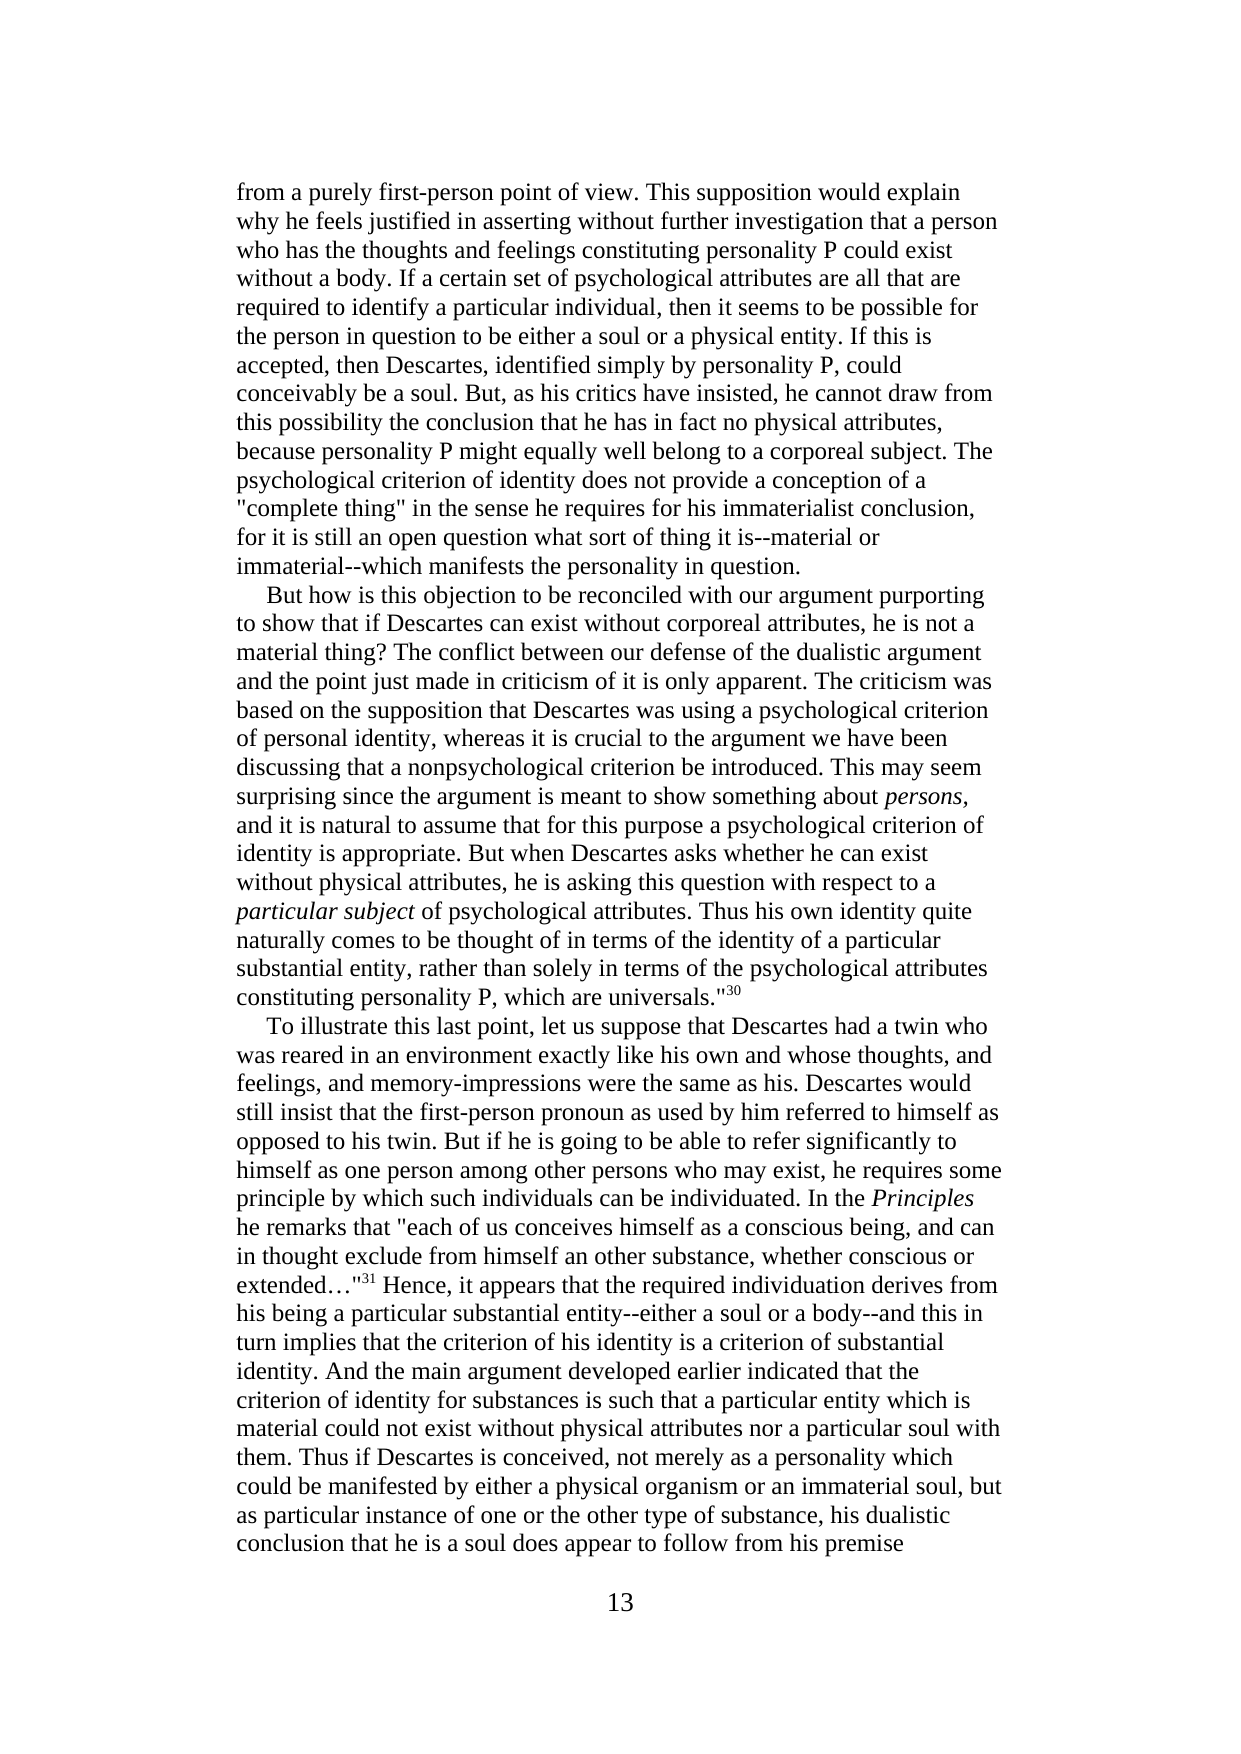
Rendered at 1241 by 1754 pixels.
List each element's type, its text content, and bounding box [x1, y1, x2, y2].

text But how is this objection to be reconciled with our argument purporting to show that if Descartes can exist without corporeal attributes, he is not a material thing? The conflict between our defense of the dualistic argument and the point just made in criticism of it is only apparent. The criticism was based on the supposition that Descartes was using a psychological criterion of personal identity, whereas it is crucial to the argument we have been discussing that a nonpsychological criterion be introduced. This may seem surprising since the argument is meant to show something about persons, and it is natural to assume that for this purpose a psychological criterion of identity is appropriate. But when Descartes asks whether he can exist without physical attributes, he is asking this question with respect to a particular subject of psychological attributes. Thus his own identity quite naturally comes to be thought of in terms of the identity of a particular substantial entity, rather than solely in terms of the psychological attributes constituting personality P, which are universals." [236, 580, 1004, 1011]
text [236, 1011, 1004, 1557]
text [236, 177, 1004, 580]
